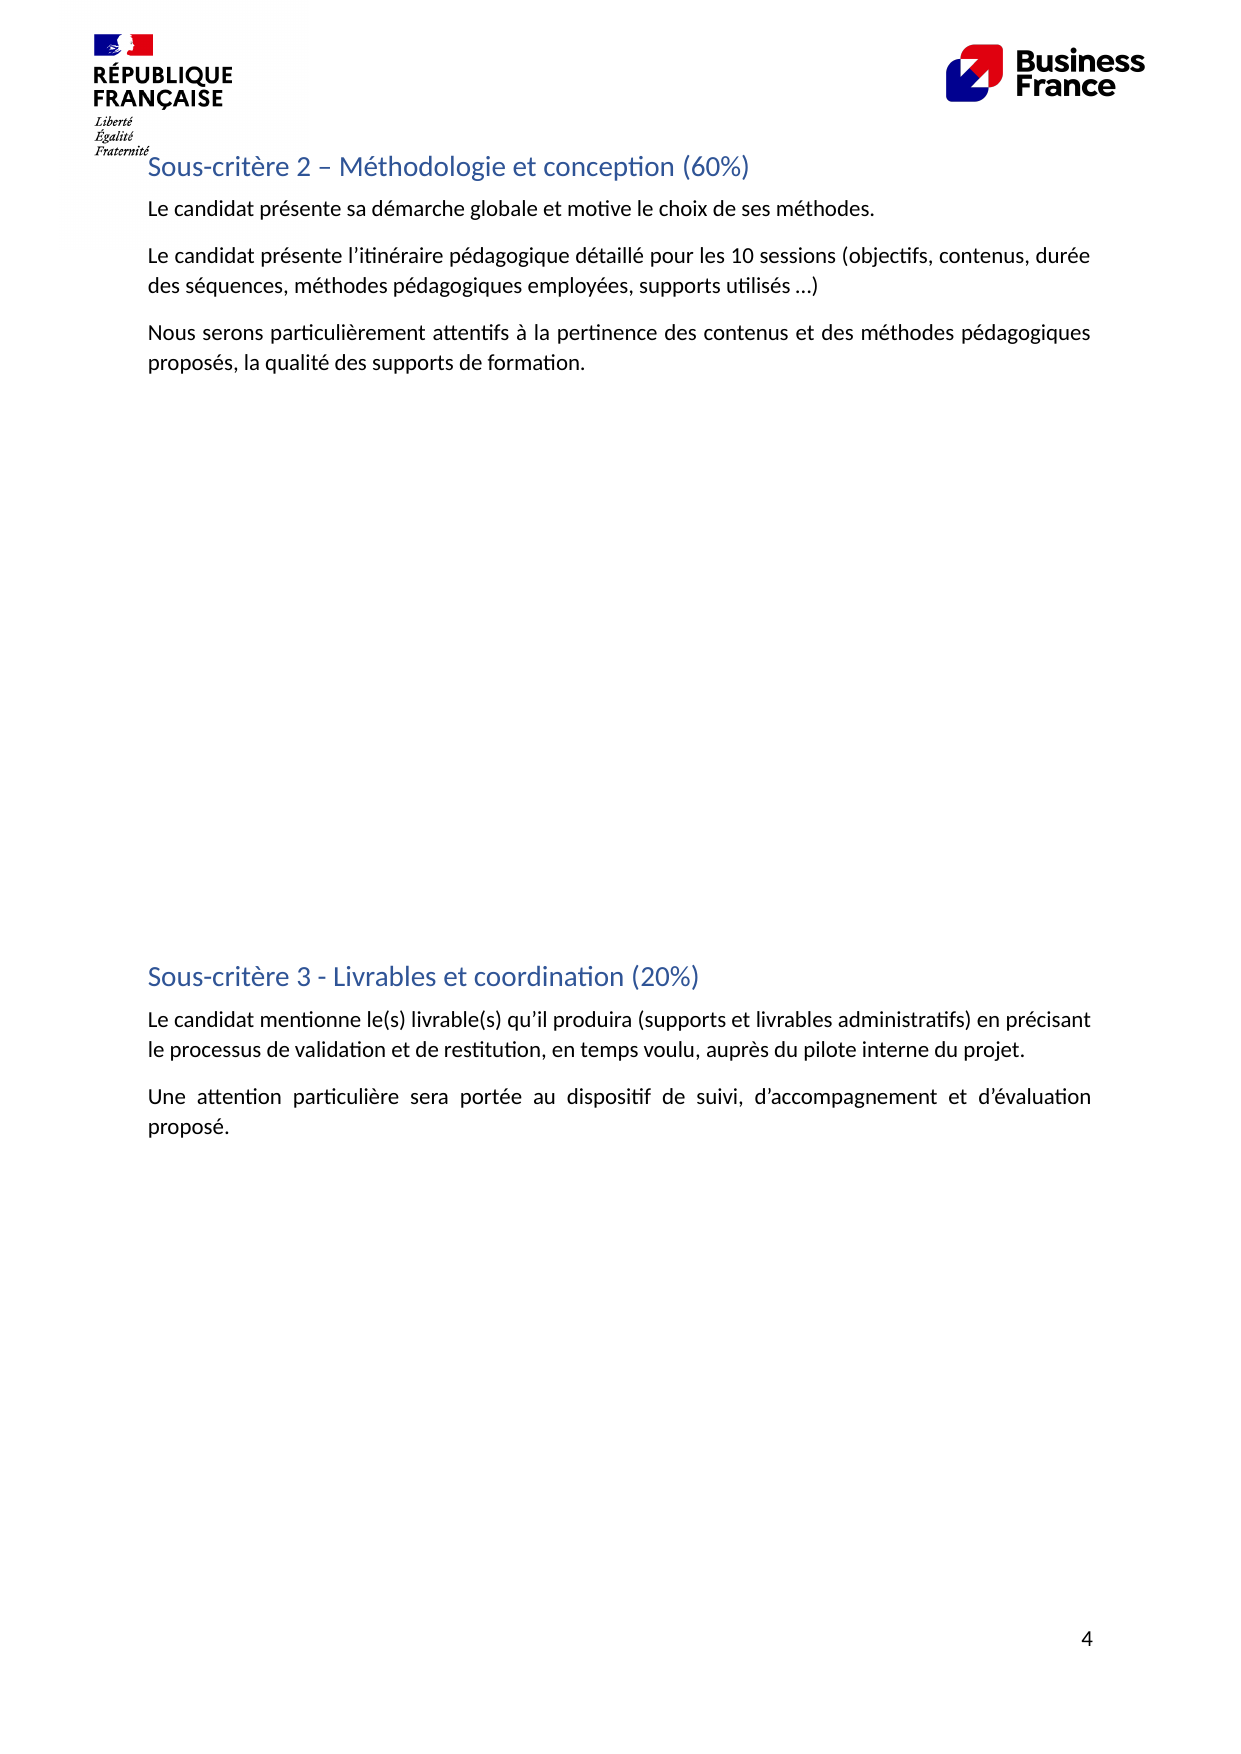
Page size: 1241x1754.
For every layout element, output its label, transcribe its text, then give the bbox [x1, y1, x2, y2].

text Une attention particulière sera portée au dispositif de suivi, d’accompagnement et d’évaluation proposé. [148, 1082, 1093, 1140]
text Le candidat présente sa démarche globale et motive le choix de ses méthodes. [148, 194, 1093, 222]
picture [925, 23, 1165, 124]
picture [59, 0, 310, 250]
subtitle Sous-critère 3 - Livrables et coordination (20%) [148, 958, 1093, 993]
text Le candidat mentionne le(s) livrable(s) qu’il produira (supports et livrables administratifs) en précisant le processus de validation et de restitution, en temps voulu, auprès du pilote interne du projet. [148, 1005, 1093, 1063]
text Le candidat présente l’itinéraire pédagogique détaillé pour les 10 sessions (objectifs, contenus, durée des séquences, méthodes pédagogiques employées, supports utilisés …) [148, 241, 1093, 299]
subtitle Sous-critère 2 – Méthodologie et conception (60%) [148, 148, 1093, 183]
text Nous serons particulièrement attentifs à la pertinence des contenus et des méthodes pédagogiques proposés, la qualité des supports de formation. [148, 318, 1093, 377]
